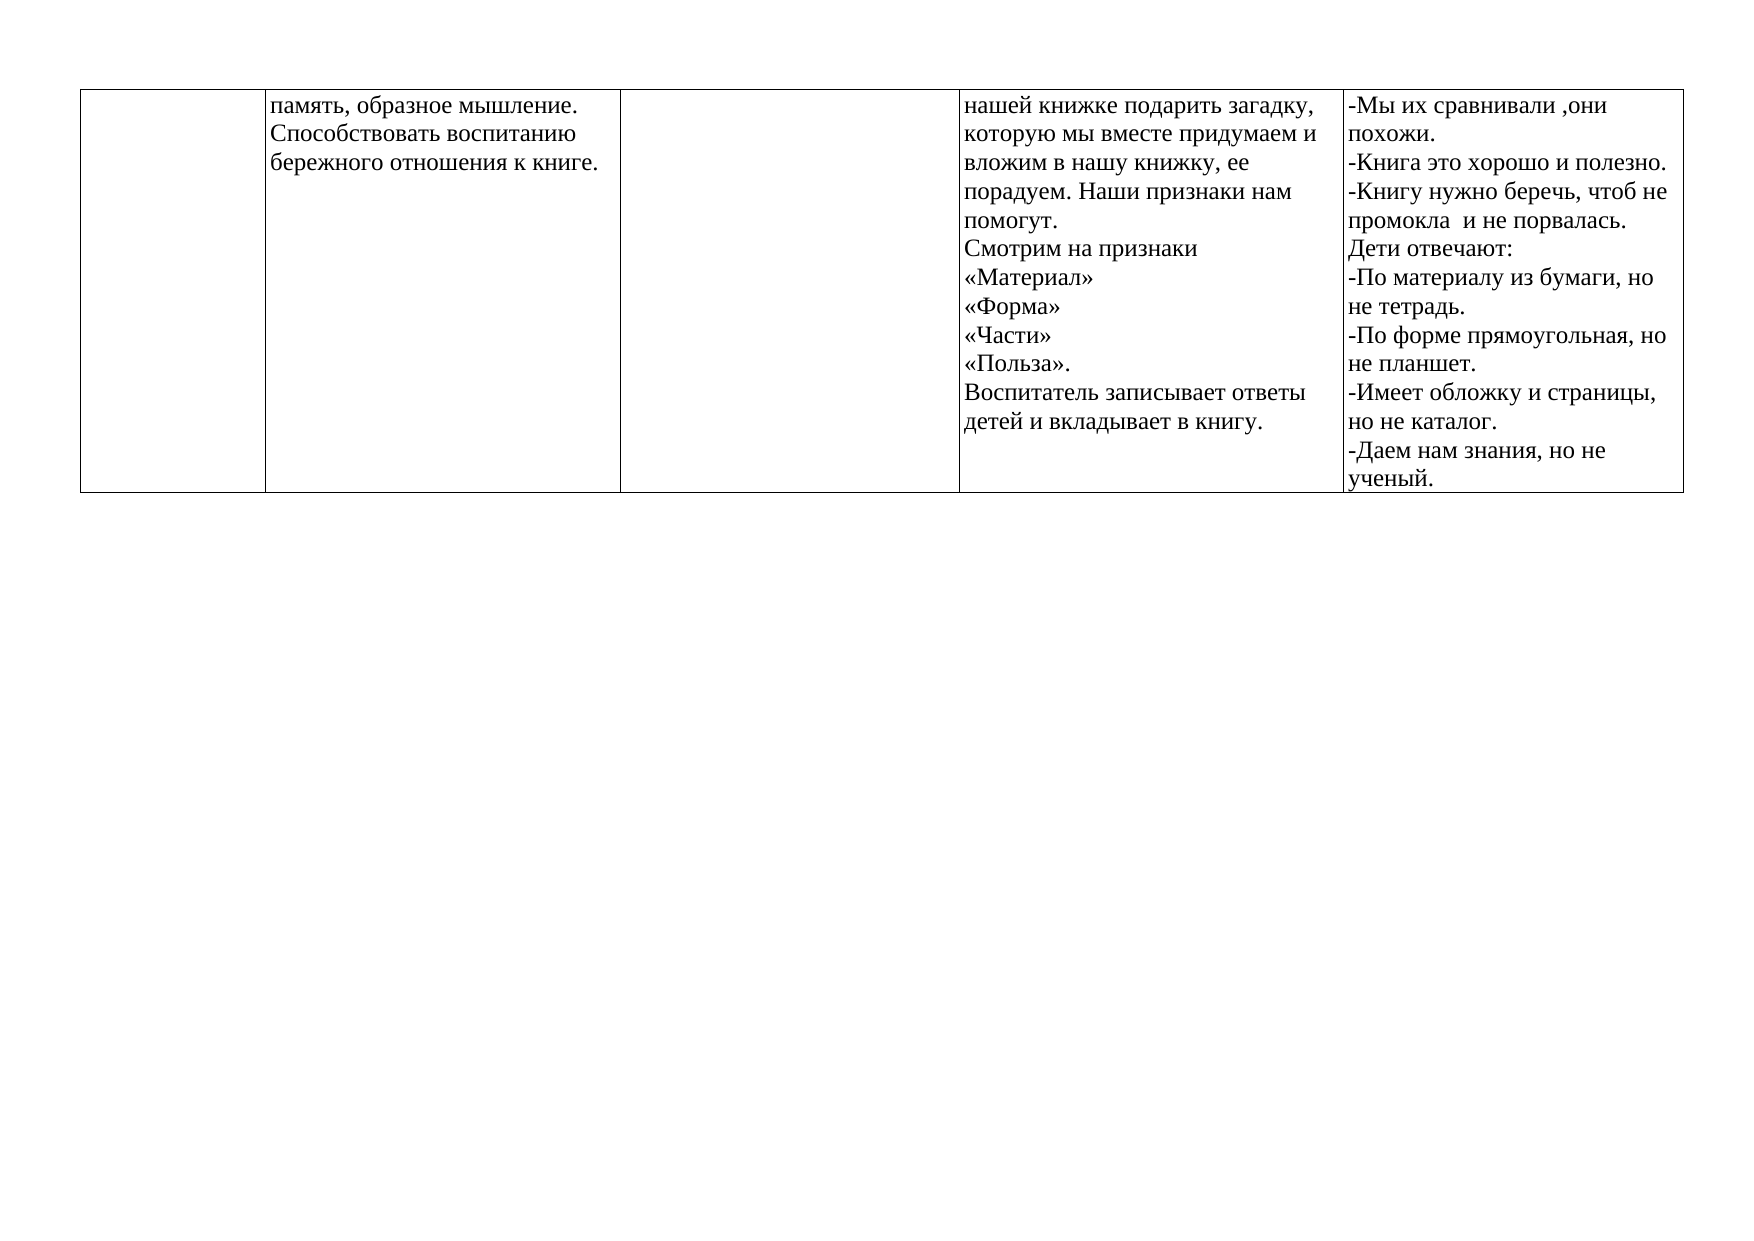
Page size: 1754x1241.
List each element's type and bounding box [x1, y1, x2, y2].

table_cell [1344, 90, 1683, 492]
table_cell [81, 90, 265, 492]
table_cell [960, 90, 1343, 492]
table_cell [266, 90, 620, 492]
table_cell [621, 90, 959, 492]
